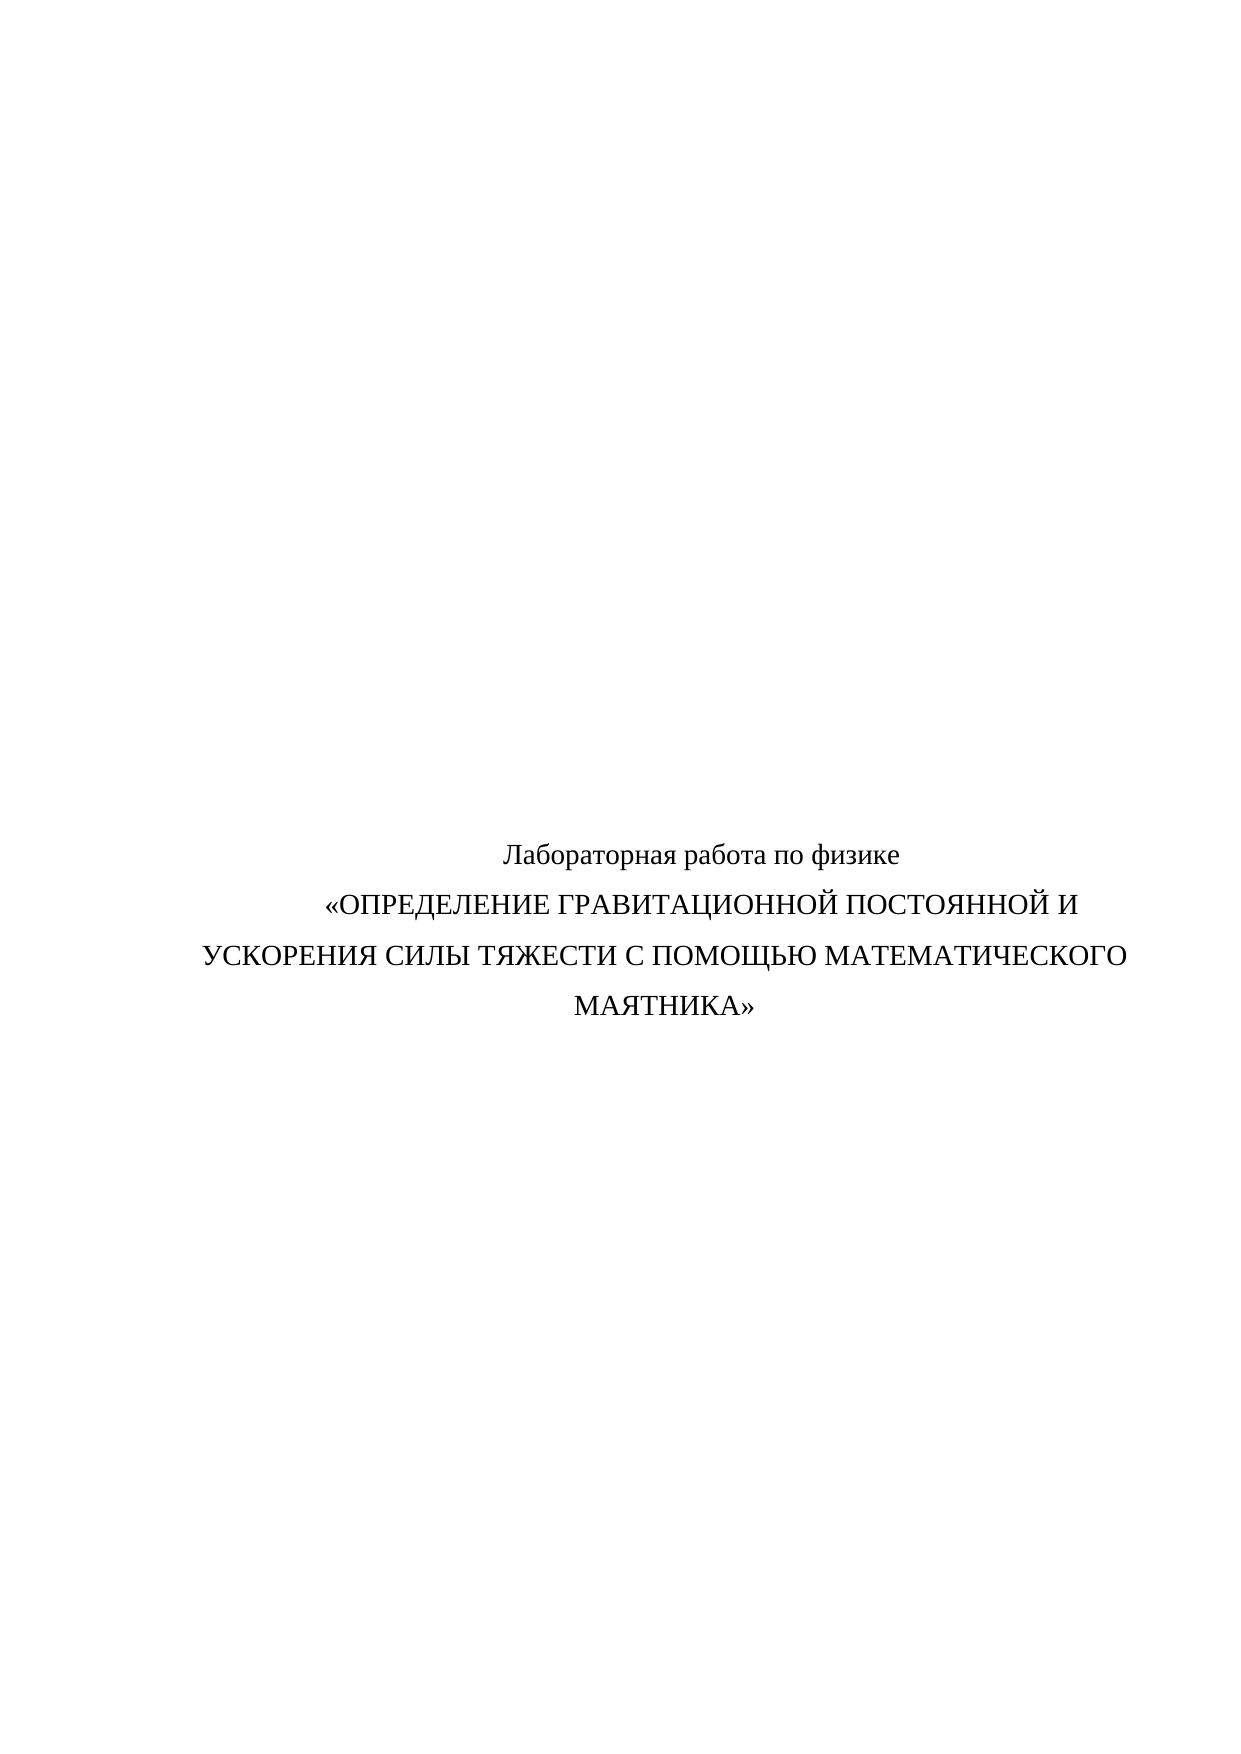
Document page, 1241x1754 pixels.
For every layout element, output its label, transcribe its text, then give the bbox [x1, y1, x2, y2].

text «ОПРЕДЕЛЕНИЕ ГРАВИТАЦИОННОЙ ПОСТОЯННОЙ И УСКОРЕНИЯ СИЛЫ ТЯЖЕСТИ С ПОМОЩЬЮ МАТЕМАТИЧЕСКОГО МАЯТНИКА» [177, 887, 1152, 1021]
text Лабораторная работа по физике [177, 837, 1152, 871]
